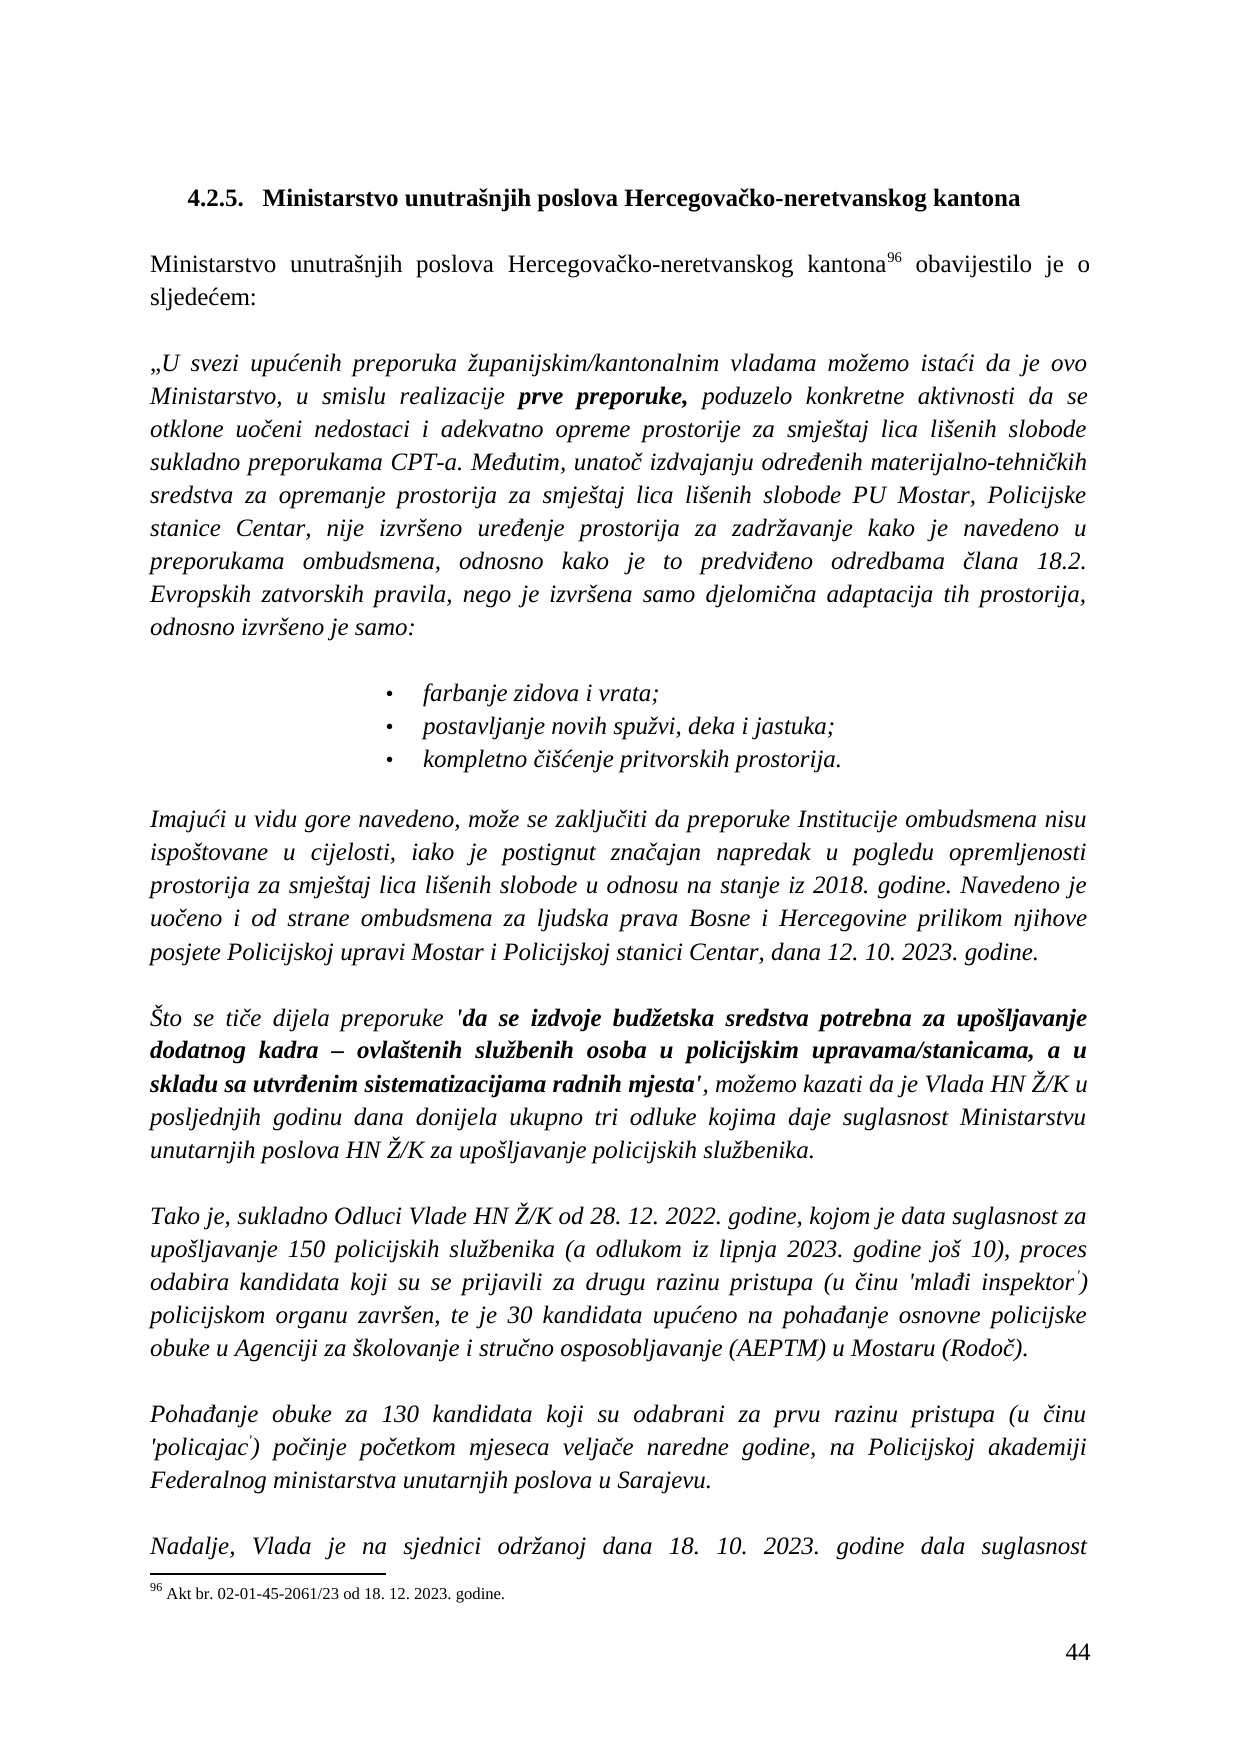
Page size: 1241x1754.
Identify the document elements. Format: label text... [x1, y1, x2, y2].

text Imajući u vidu gore navedeno, može se zaključiti da preporuke Institucije ombudsmena nisu ispoštovane u cijelosti, iako je postignut značajan napredak u pogledu opremljenosti prostorija za smještaj lica lišenih slobode u odnosu na stanje iz 2018. godine. Navedeno je uočeno i od strane ombudsmena za ljudska prava Bosne i Hercegovine prilikom njihove posjete Policijskoj upravi Mostar i Policijskoj stanici Centar, dana 12. 10. 2023. godine. [150, 804, 1090, 965]
text Tako je, sukladno Odluci Vlade HN Ž/K od 28. 12. 2022. godine, kojom je data suglasnost za upošljavanje 150 policijskih službenika (a odlukom iz lipnja 2023. godine još 10), proces odabira kandidata koji su se prijavili za drugu razinu pristupa (u činu 'mlađi inspektor') policijskom organu završen, te je 30 kandidata upućeno na pohađanje osnovne policijske obuke u Agenciji za školovanje i stručno osposobljavanje (AEPTM) u Mostaru (Rodoč). [150, 1201, 1090, 1362]
subtitle Ministarstvo unutrašnjih poslova Hercegovačko-neretvanskog kantona [187, 183, 1090, 212]
text Što se tiče dijela preporuke 'da se izdvoje budžetska sredstva potrebna za upošljavanje dodatnog kadra – ovlaštenih službenih osoba u policijskim upravama/stanicama, a u skladu sa utvrđenim sistematizacijama radnih mjesta', možemo kazati da je Vlada HN Ž/K u posljednjih godinu dana donijela ukupno tri odluke kojima daje suglasnost Ministarstvu unutarnjih poslova HN Ž/K za upošljavanje policijskih službenika. [150, 1003, 1090, 1163]
list kompletno čišćenje pritvorskih prostorija. [385, 744, 1090, 773]
list farbanje zidova i vrata; [385, 678, 1090, 707]
text Pohađanje obuke za 130 kandidata koji su odabrani za prvu razinu pristupa (u činu 'policajac') počinje početkom mjeseca veljače naredne godine, na Policijskoj akademiji Federalnog ministarstva unutarnjih poslova u Sarajevu. [150, 1399, 1090, 1494]
text Ministarstvo unutrašnjih poslova Hercegovačko-neretvanskog kantona obavijestilo je o sljedećem: [150, 249, 1090, 311]
text „U svezi upućenih preporuka županijskim/kantonalnim vladama možemo istaći da je ovo Ministarstvo, u smislu realizacije prve preporuke, poduzelo konkretne aktivnosti da se otklone uočeni nedostaci i adekvatno opreme prostorije za smještaj lica lišenih slobode sukladno preporukama CPT-a. Međutim, unatoč izdvajanju određenih materijalno-tehničkih sredstva za opremanje prostorija za smještaj lica lišenih slobode PU Mostar, Policijske stanice Centar, nije izvršeno uređenje prostorija za zadržavanje kako je navedeno u preporukama ombudsmena, odnosno kako je to predviđeno odredbama člana 18.2. Evropskih zatvorskih pravila, nego je izvršena samo djelomična adaptacija tih prostorija, odnosno izvršeno je samo: [150, 348, 1090, 641]
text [150, 1531, 1090, 1560]
list postavljanje novih spužvi, deka i jastuka; [385, 711, 1090, 740]
